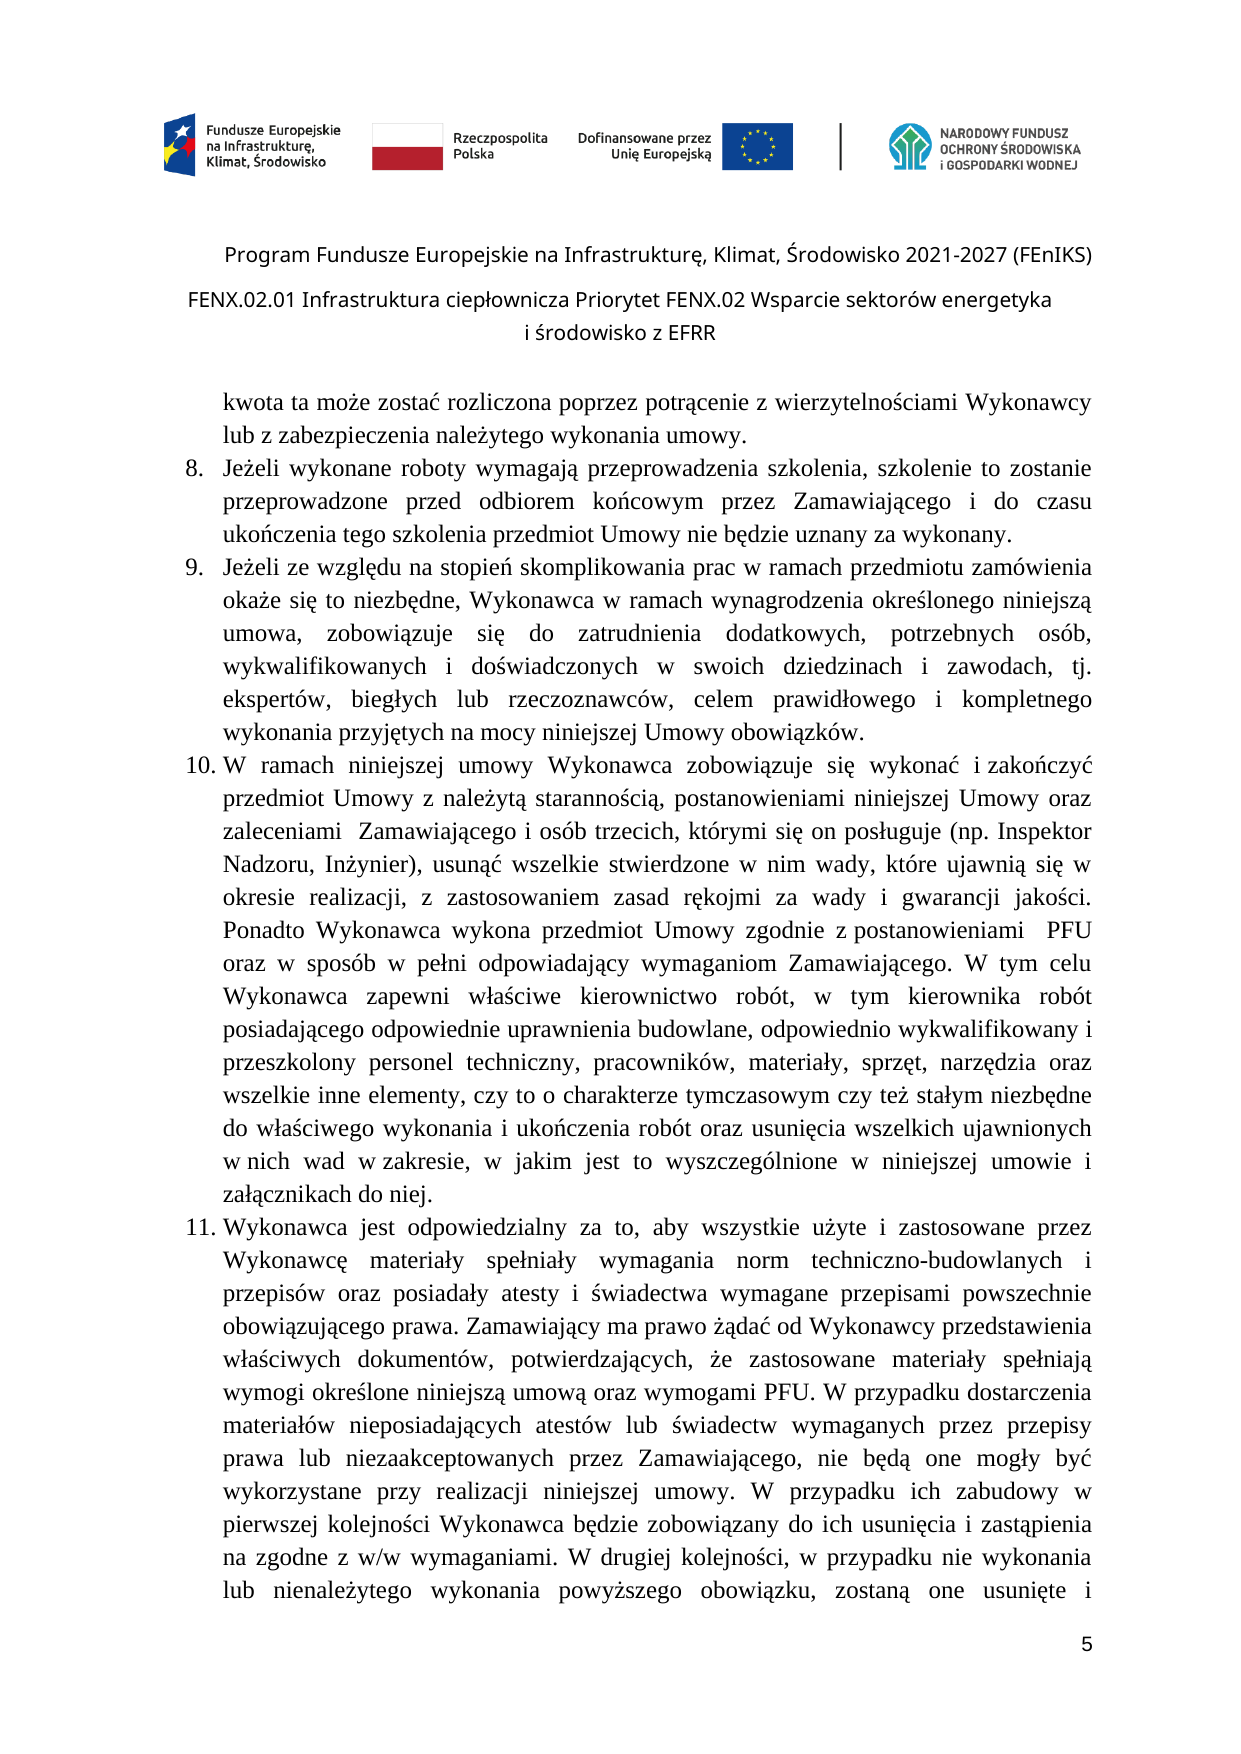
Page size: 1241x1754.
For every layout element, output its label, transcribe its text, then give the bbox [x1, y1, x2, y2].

text W ramach niniejszej umowy Wykonawca zobowiązuje się wykonać i zakończyć przedmiot Umowy z należytą starannością, postanowieniami niniejszej Umowy oraz zaleceniami Zamawiającego i osób trzecich, którymi się on posługuje (np. Inspektor Nadzoru, Inżynier), usunąć wszelkie stwierdzone w nim wady, które ujawnią się w okresie realizacji, z zastosowaniem zasad rękojmi za wady i gwarancji jakości. Ponadto Wykonawca wykona przedmiot Umowy zgodnie z postanowieniami PFU oraz w sposób w pełni odpowiadający wymaganiom Zamawiającego. W tym celu Wykonawca zapewni właściwe kierownictwo robót, w tym kierownika robót posiadającego odpowiednie uprawnienia budowlane, odpowiednio wykwalifikowany i przeszkolony personel techniczny, pracowników, materiały, sprzęt, narzędzia oraz wszelkie inne elementy, czy to o charakterze tymczasowym czy też stałym niezbędne do właściwego wykonania i ukończenia robót oraz usunięcia wszelkich ujawnionych w nich wad w zakresie, w jakim jest to wyszczególnione w niniejszej umowie i załącznikach do niej. [185, 750, 1093, 1208]
text Jeżeli ze względu na stopień skomplikowania prac w ramach przedmiotu zamówienia okaże się to niezbędne, Wykonawca w ramach wynagrodzenia określonego niniejszą umowa, zobowiązuje się do zatrudnienia dodatkowych, potrzebnych osób, wykwalifikowanych i doświadczonych w swoich dziedzinach i zawodach, tj. ekspertów, biegłych lub rzeczoznawców, celem prawidłowego i kompletnego wykonania przyjętych na mocy niniejszej Umowy obowiązków. [185, 552, 1093, 746]
picture [147, 97, 1093, 192]
text Jeżeli wykonane roboty wymagają przeprowadzenia szkolenia, szkolenie to zostanie przeprowadzone przed odbiorem końcowym przez Zamawiającego i do czasu ukończenia tego szkolenia przedmiot Umowy nie będzie uznany za wykonany. [185, 453, 1093, 547]
